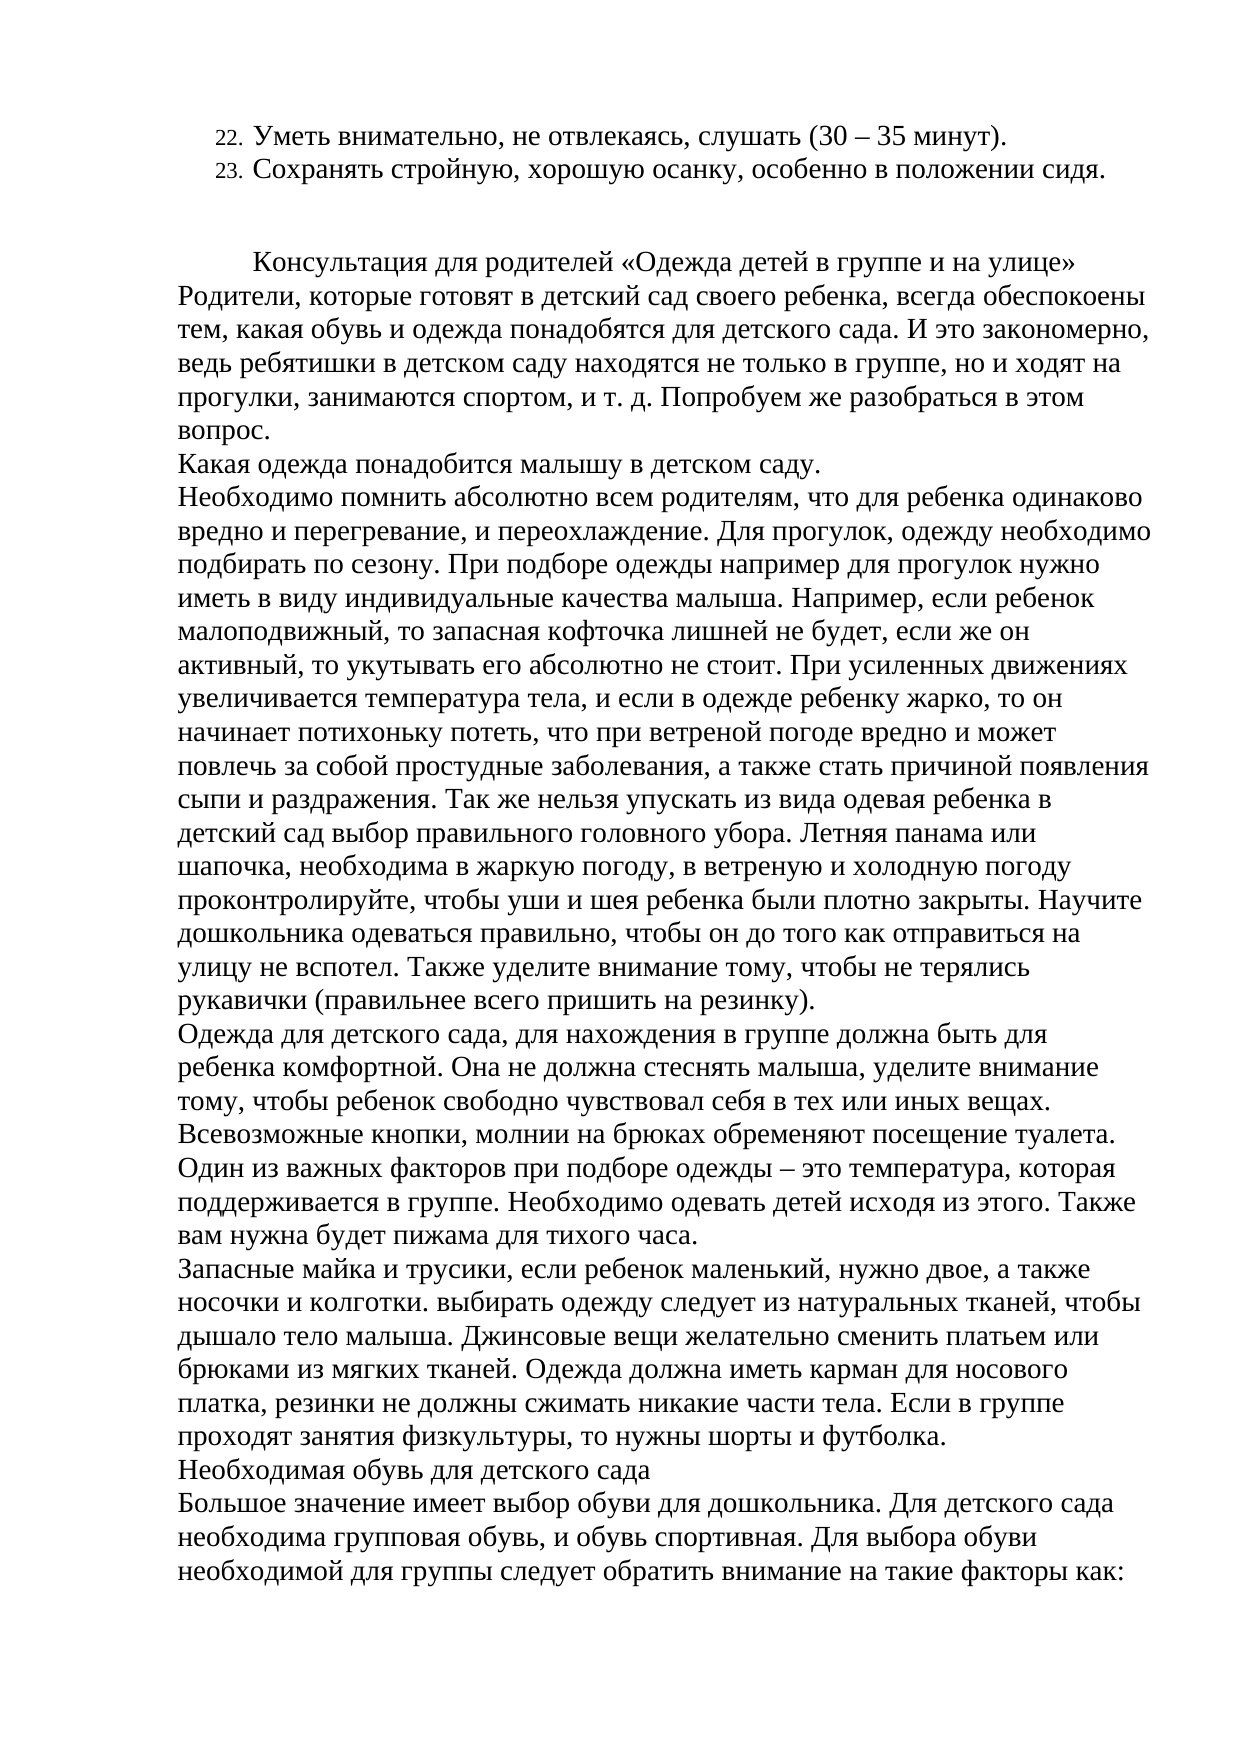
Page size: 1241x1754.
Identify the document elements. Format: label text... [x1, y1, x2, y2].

text Родители, которые готовят в детский сад своего ребенка, всегда обеспокоены тем, какая обувь и одежда понадобятся для детского сада. И это закономерно, ведь ребятишки в детском саду находятся не только в группе, но и ходят на прогулки, занимаются спортом, и т. д. Попробуем же разобраться в этом вопрос. [177, 278, 1152, 446]
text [177, 1486, 1152, 1586]
list Сохранять стройную, хорошую осанку, особенно в положении сидя. [215, 152, 1152, 185]
text Консультация для родителей «Одежда детей в группе и на улице» [177, 244, 1152, 278]
list Уметь внимательно, не отвлекаясь, слушать (30 – 35 минут). [215, 118, 1152, 152]
text Один из важных факторов при подборе одежды – это температура, которая поддерживается в группе. Необходимо одевать детей исходя из этого. Также вам нужна будет пижама для тихого часа. [177, 1150, 1152, 1251]
text Какая одежда понадобится малышу в детском саду. [177, 446, 1152, 479]
text Одежда для детского сада, для нахождения в группе должна быть для ребенка комфортной. Она не должна стеснять малыша, уделите внимание тому, чтобы ребенок свободно чувствовал себя в тех или иных вещах. Всевозможные кнопки, молнии на брюках обременяют посещение туалета. [177, 1016, 1152, 1150]
text Необходимая обувь для детского сада [177, 1452, 1152, 1486]
text Необходимо помнить абсолютно всем родителям, что для ребенка одинаково вредно и перегревание, и переохлаждение. Для прогулок, одежду необходимо подбирать по сезону. При подборе одежды например для прогулок нужно иметь в виду индивидуальные качества малыша. Например, если ребенок малоподвижный, то запасная кофточка лишней не будет, если же он активный, то укутывать его абсолютно не стоит. При усиленных движениях увеличивается температура тела, и если в одежде ребенку жарко, то он начинает потихоньку потеть, что при ветреной погоде вредно и может повлечь за собой простудные заболевания, а также стать причиной появления сыпи и раздражения. Так же нельзя упускать из вида одевая ребенка в детский сад выбор правильного головного убора. Летняя панама или шапочка, необходима в жаркую погоду, в ветреную и холодную погоду проконтролируйте, чтобы уши и шея ребенка были плотно закрыты. Научите дошкольника одеваться правильно, чтобы он до того как отправиться на улицу не вспотел. Также уделите внимание тому, чтобы не терялись рукавички (правильнее всего пришить на резинку). [177, 479, 1152, 1016]
text Запасные майка и трусики, если ребенок маленький, нужно двое, а также носочки и колготки. выбирать одежду следует из натуральных тканей, чтобы дышало тело малыша. Джинсовые вещи желательно сменить платьем или брюками из мягких тканей. Одежда должна иметь карман для носового платка, резинки не должны сжимать никакие части тела. Если в группе проходят занятия физкультуры, то нужны шорты и футболка. [177, 1251, 1152, 1452]
